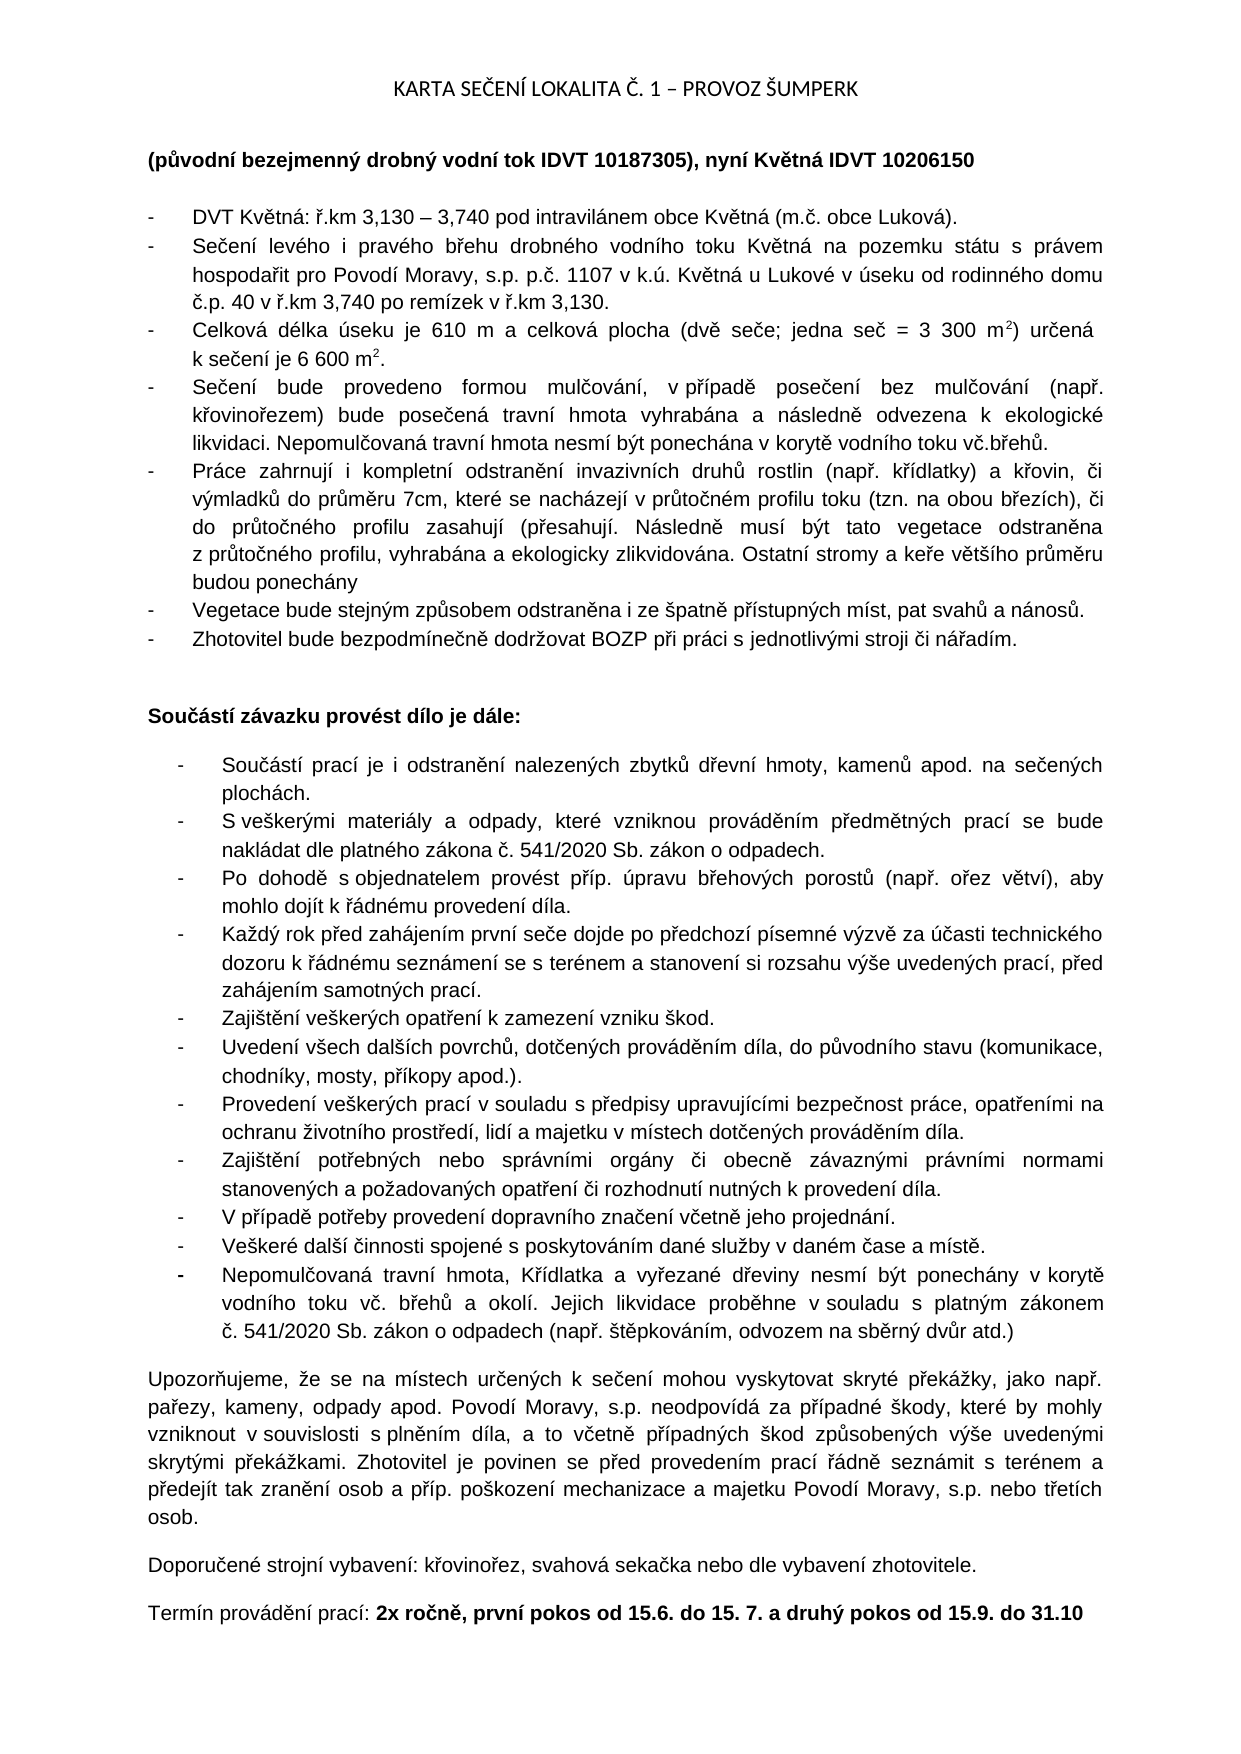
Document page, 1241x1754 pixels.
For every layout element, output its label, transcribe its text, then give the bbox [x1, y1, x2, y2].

list Práce zahrnují i kompletní odstranění invazivních druhů rostlin (např. křídlatky) a křovin, či výmladků do průměru 7cm, které se nacházejí v průtočném profilu toku (tzn. na obou březích), či do průtočného profilu zasahují (přesahují. Následně musí být tato vegetace odstraněna z průtočného profilu, vyhrabána a ekologicky zlikvidována. Ostatní stromy a keře většího průměru budou ponechány [148, 458, 1104, 593]
list Uvedení všech dalších povrchů, dotčených prováděním díla, do původního stavu (komunikace, chodníky, mosty, příkopy apod.). [177, 1034, 1104, 1087]
list Zajištění potřebných nebo správními orgány či obecně závaznými právními normami stanovených a požadovaných opatření či rozhodnutí nutných k provedení díla. [177, 1147, 1104, 1200]
list Provedení veškerých prací v souladu s předpisy upravujícími bezpečnost práce, opatřeními na ochranu životního prostředí, lidí a majetku v místech dotčených prováděním díla. [177, 1091, 1104, 1144]
text Upozorňujeme, že se na místech určených k sečení mohou vyskytovat skryté překážky, jako např. pařezy, kameny, odpady apod. Povodí Moravy, s.p. neodpovídá za případné škody, které by mohly vzniknout v souvislosti s plněním díla, a to včetně případných škod způsobených výše uvedenými skrytými překážkami. Zhotovitel je povinen se před provedením prací řádně seznámit s terénem a předejít tak zranění osob a příp. poškození mechanizace a majetku Povodí Moravy, s.p. nebo třetích osob. [148, 1367, 1104, 1528]
list Zajištění veškerých opatření k zamezení vzniku škod. [177, 1005, 1104, 1031]
list Nepomulčovaná travní hmota, Křídlatka a vyřezané dřeviny nesmí být ponechány v korytě vodního toku vč. břehů a okolí. Jejich likvidace proběhne v souladu s platným zákonem č. 541/2020 Sb. zákon o odpadech (např. štěpkováním, odvozem na sběrný dvůr atd.) [177, 1262, 1104, 1343]
list Zhotovitel bude bezpodmínečně dodržovat BOZP při práci s jednotlivými stroji či nářadím. [148, 626, 1104, 652]
list Po dohodě s objednatelem provést příp. úpravu břehových porostů (např. ořez větví), aby mohlo dojít k řádnému provedení díla. [177, 865, 1104, 918]
list Sečení bude provedeno formou mulčování, v případě posečení bez mulčování (např. křovinořezem) bude posečená travní hmota vyhrabána a následně odvezena k ekologické likvidaci. Nepomulčovaná travní hmota nesmí být ponechána v korytě vodního toku vč.břehů. [148, 374, 1104, 454]
list DVT Květná: ř.km 3,130 – 3,740 pod intravilánem obce Květná (m.č. obce Luková). [148, 204, 1104, 230]
list Vegetace bude stejným způsobem odstraněna i ze špatně přístupných míst, pat svahů a nánosů. [148, 597, 1104, 622]
list Veškeré další činnosti spojené s poskytováním dané služby v daném čase a místě. [177, 1233, 1104, 1258]
list S veškerými materiály a odpady, které vzniknou prováděním předmětných prací se bude nakládat dle platného zákona č. 541/2020 Sb. zákon o odpadech. [177, 808, 1104, 861]
list Celková délka úseku je 610 m a celková plocha (dvě seče; jedna seč = 3 300 m2) určená k sečení je 6 600 m2. [148, 318, 1104, 371]
text Doporučené strojní vybavení: křovinořez, svahová sekačka nebo dle vybavení zhotovitele. [148, 1553, 1104, 1577]
text (původní bezejmenný drobný vodní tok IDVT 10187305), nyní Květná IDVT 10206150 [148, 148, 1104, 172]
list Sečení levého i pravého břehu drobného vodního toku Květná na pozemku státu s právem hospodařit pro Povodí Moravy, s.p. p.č. 1107 v k.ú. Květná u Lukové v úseku od rodinného domu č.p. 40 v ř.km 3,740 po remízek v ř.km 3,130. [148, 234, 1104, 314]
list Každý rok před zahájením první seče dojde po předchozí písemné výzvě za účasti technického dozoru k řádnému seznámení se s terénem a stanovení si rozsahu výše uvedených prací, před zahájením samotných prací. [177, 921, 1104, 1002]
text Součástí závazku provést dílo je dále: [148, 704, 1104, 728]
list Součástí prací je i odstranění nalezených zbytků dřevní hmoty, kamenů apod. na sečených plochách. [177, 752, 1104, 805]
text Termín provádění prací: 2x ročně, první pokos od 15.6. do 15. 7. a druhý pokos od 15.9. do 31.10 [148, 1601, 1122, 1625]
list V případě potřeby provedení dopravního značení včetně jeho projednání. [177, 1204, 1104, 1229]
